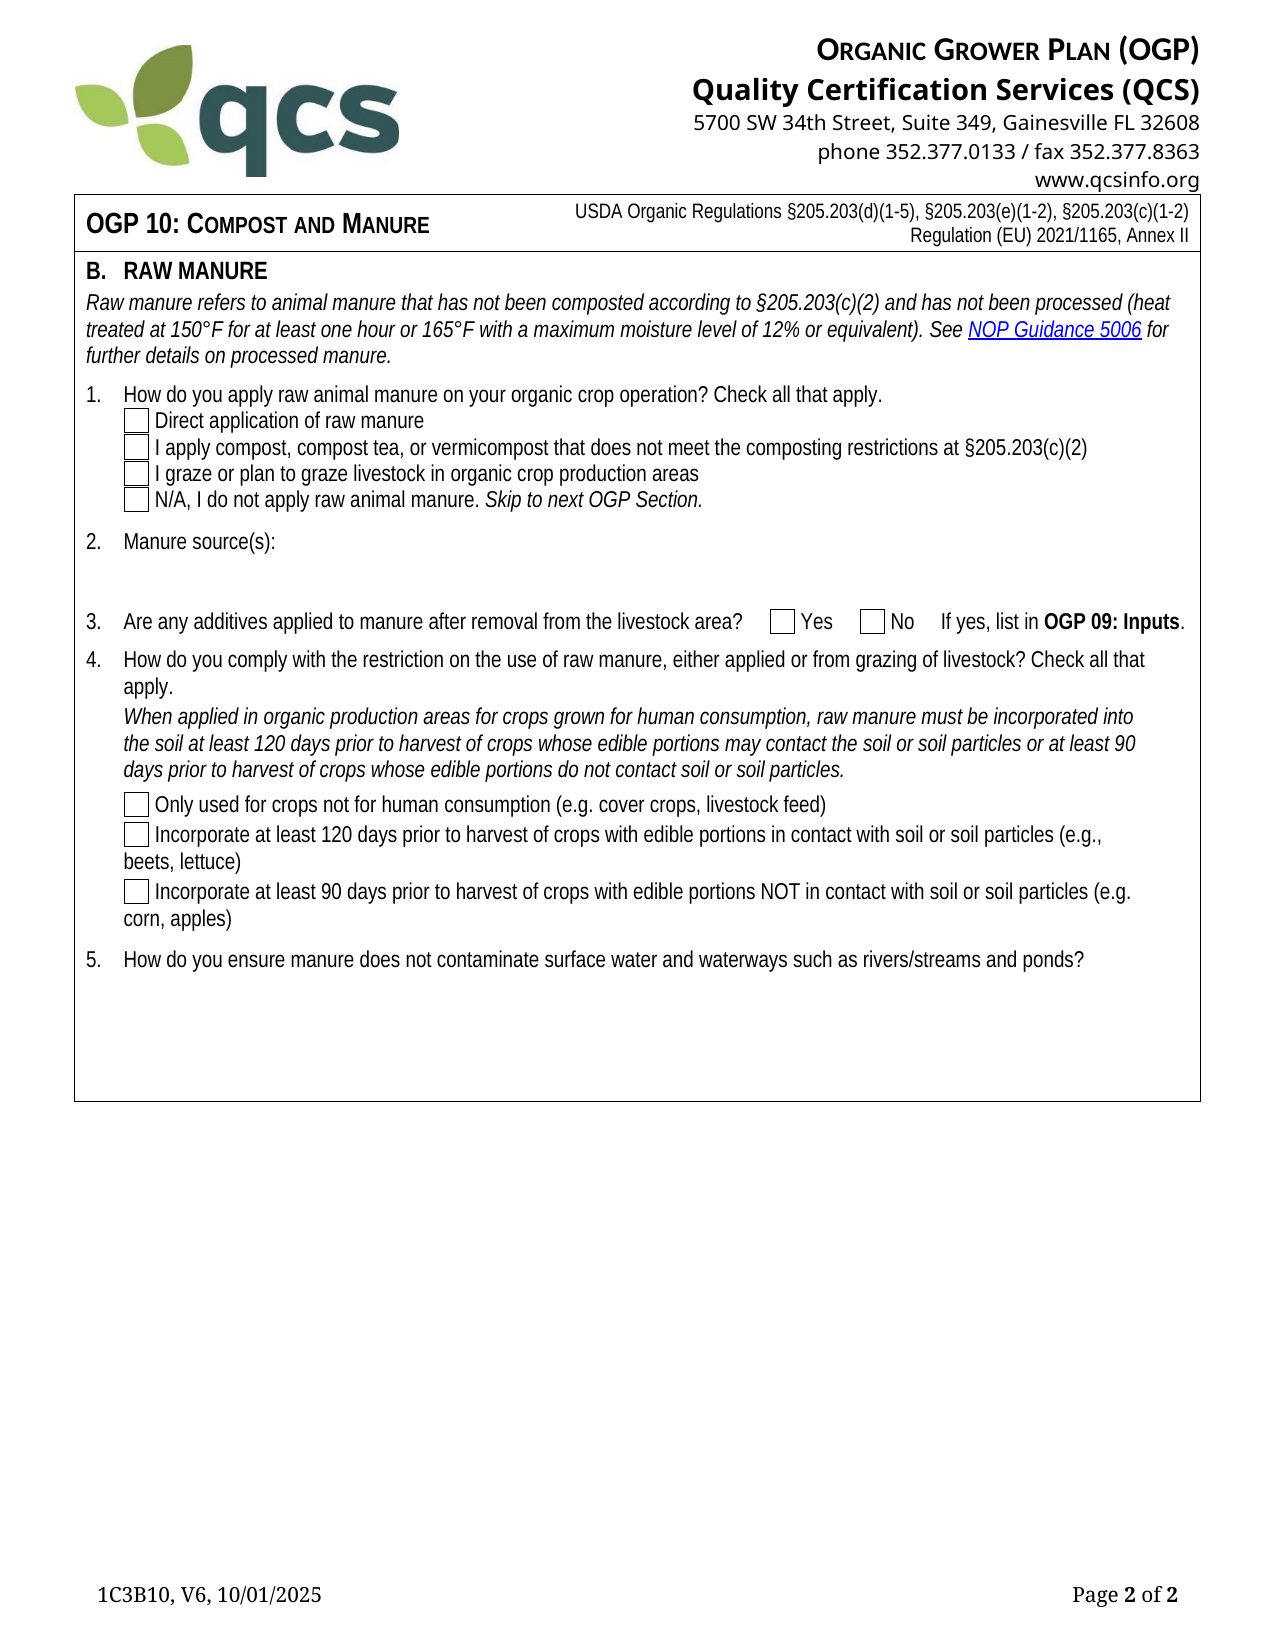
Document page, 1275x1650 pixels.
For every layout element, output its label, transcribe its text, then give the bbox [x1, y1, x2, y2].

table_cell RAW MANURE Raw manure refers to animal manure that has not been composted according to §205.203(c)(2) and has not been processed (heat treated at 150°F for at least one hour or 165°F with a maximum moisture level of 12% or equivalent). See NOP Guidance 5006 for further details on processed manure. How do you apply raw animal manure on your organic crop operation? Check all that apply. Direct application of raw manure I apply compost, compost tea, or vermicompost that does not meet the composting restrictions at §205.203(c)(2) I graze or plan to graze livestock in organic crop production areas N/A, I do not apply raw animal manure. Skip to next OGP Section. Manure source(s): Are any additives applied to manure after removal from the livestock area? Yes No If yes, list in OGP 09: Inputs. How do you comply with the restriction on the use of raw manure, either applied or from grazing of livestock? Check all that apply. When applied in organic production areas for crops grown for human consumption, raw manure must be incorporated into the soil at least 120 days prior to harvest of crops whose edible portions may contact the soil or soil particles or at least 90 days prior to harvest of crops whose edible portions do not contact soil or soil particles. Only used for crops not for human consumption (e.g. cover crops, livestock feed) Incorporate at least 120 days prior to harvest of crops with edible portions in contact with soil or soil particles (e.g., beets, lettuce) Incorporate at least 90 days prior to harvest of crops with edible portions NOT in contact with soil or soil particles (e.g. corn, apples) How do you ensure manure does not contaminate surface water and waterways such as rivers/streams and ponds? [75, 252, 1200, 1101]
table_header OGP 10: Compost and Manure [75, 195, 559, 251]
table_header USDA Organic Regulations §205.203(d)(1-5), §205.203(e)(1-2), §205.203(c)(1-2) Regulation (EU) 2021/1165, Annex II [560, 195, 1200, 251]
picture [75, 45, 399, 177]
